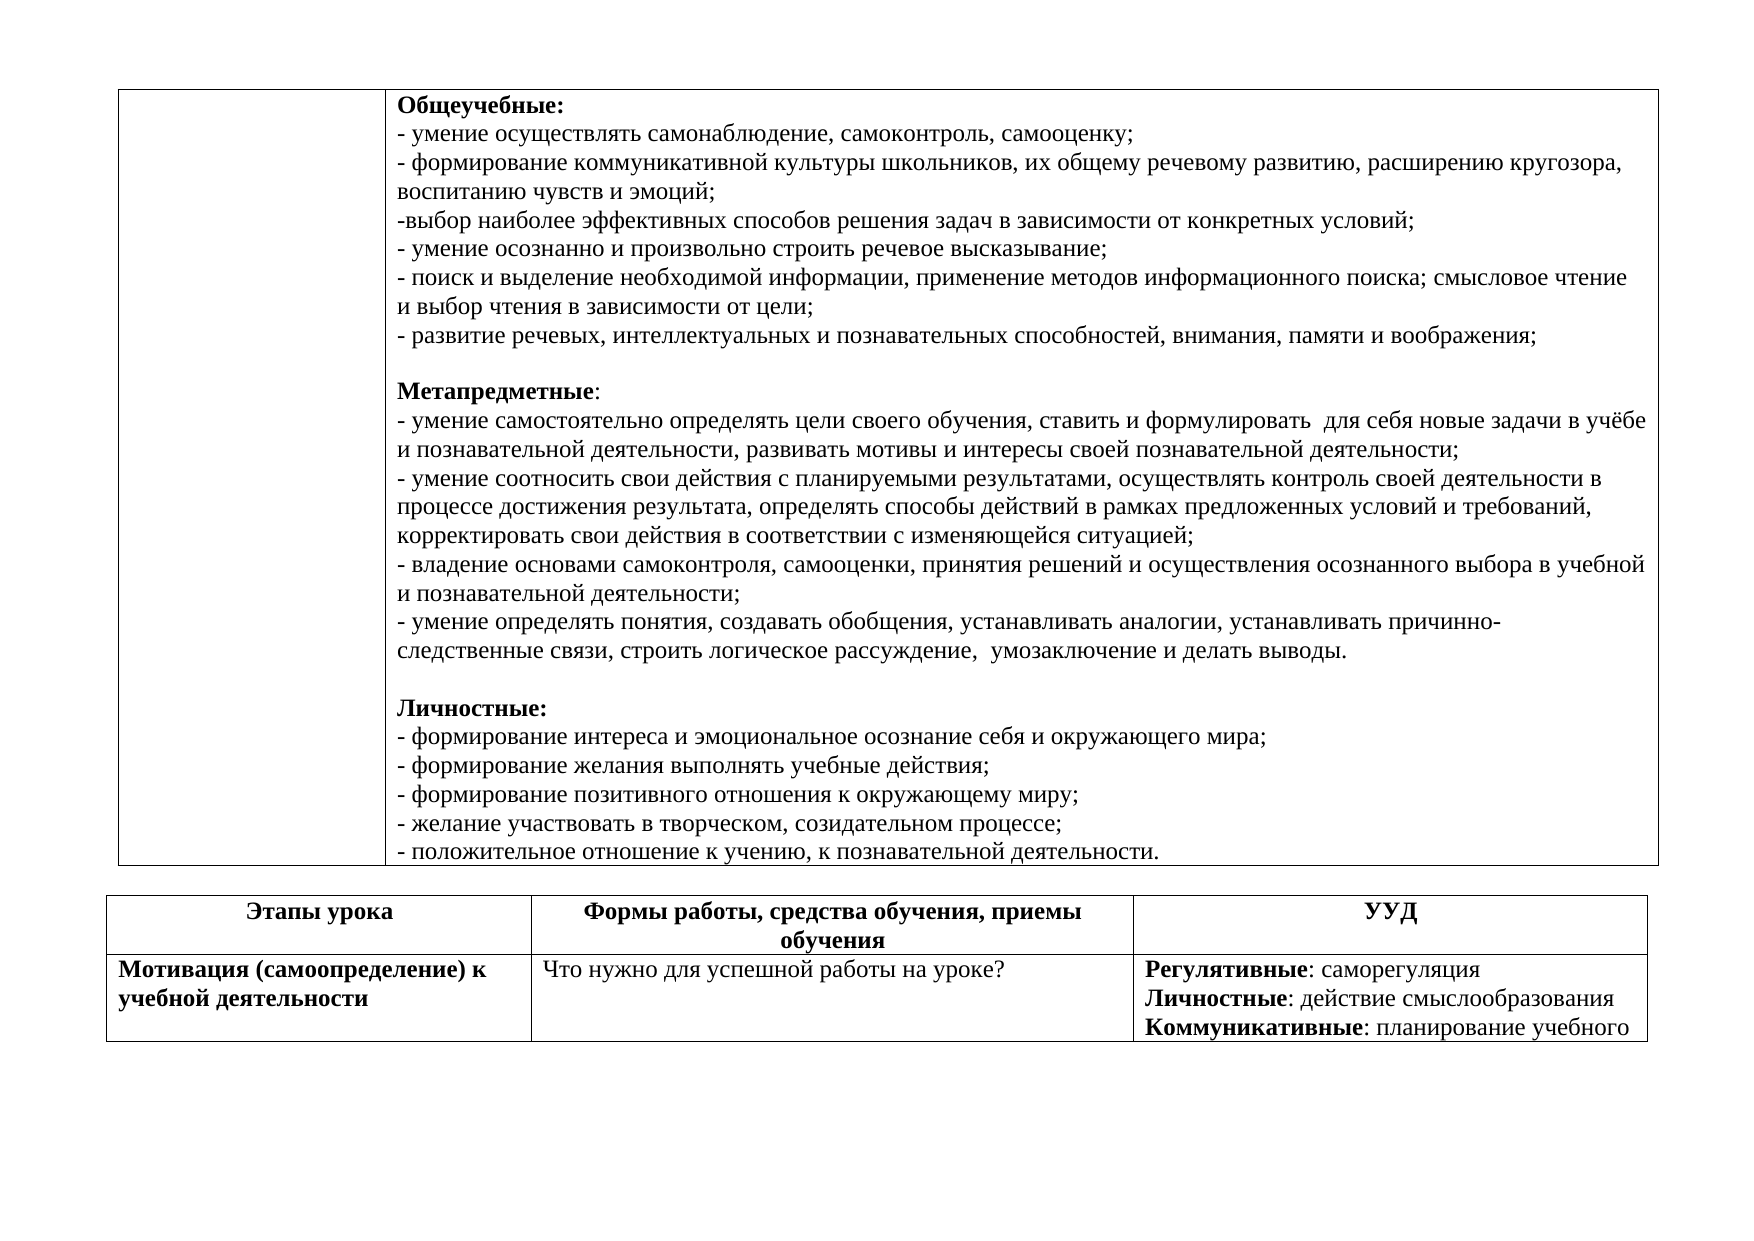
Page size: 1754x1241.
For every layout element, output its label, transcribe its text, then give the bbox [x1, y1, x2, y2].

table_header Этапы урока [107, 896, 531, 953]
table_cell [119, 90, 385, 865]
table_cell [386, 90, 1658, 865]
table_header УУД [1134, 896, 1647, 953]
table_header Формы работы, средства обучения, приемы обучения [532, 896, 1133, 953]
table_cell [107, 955, 531, 1041]
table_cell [532, 955, 1133, 1041]
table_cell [1134, 955, 1647, 1041]
